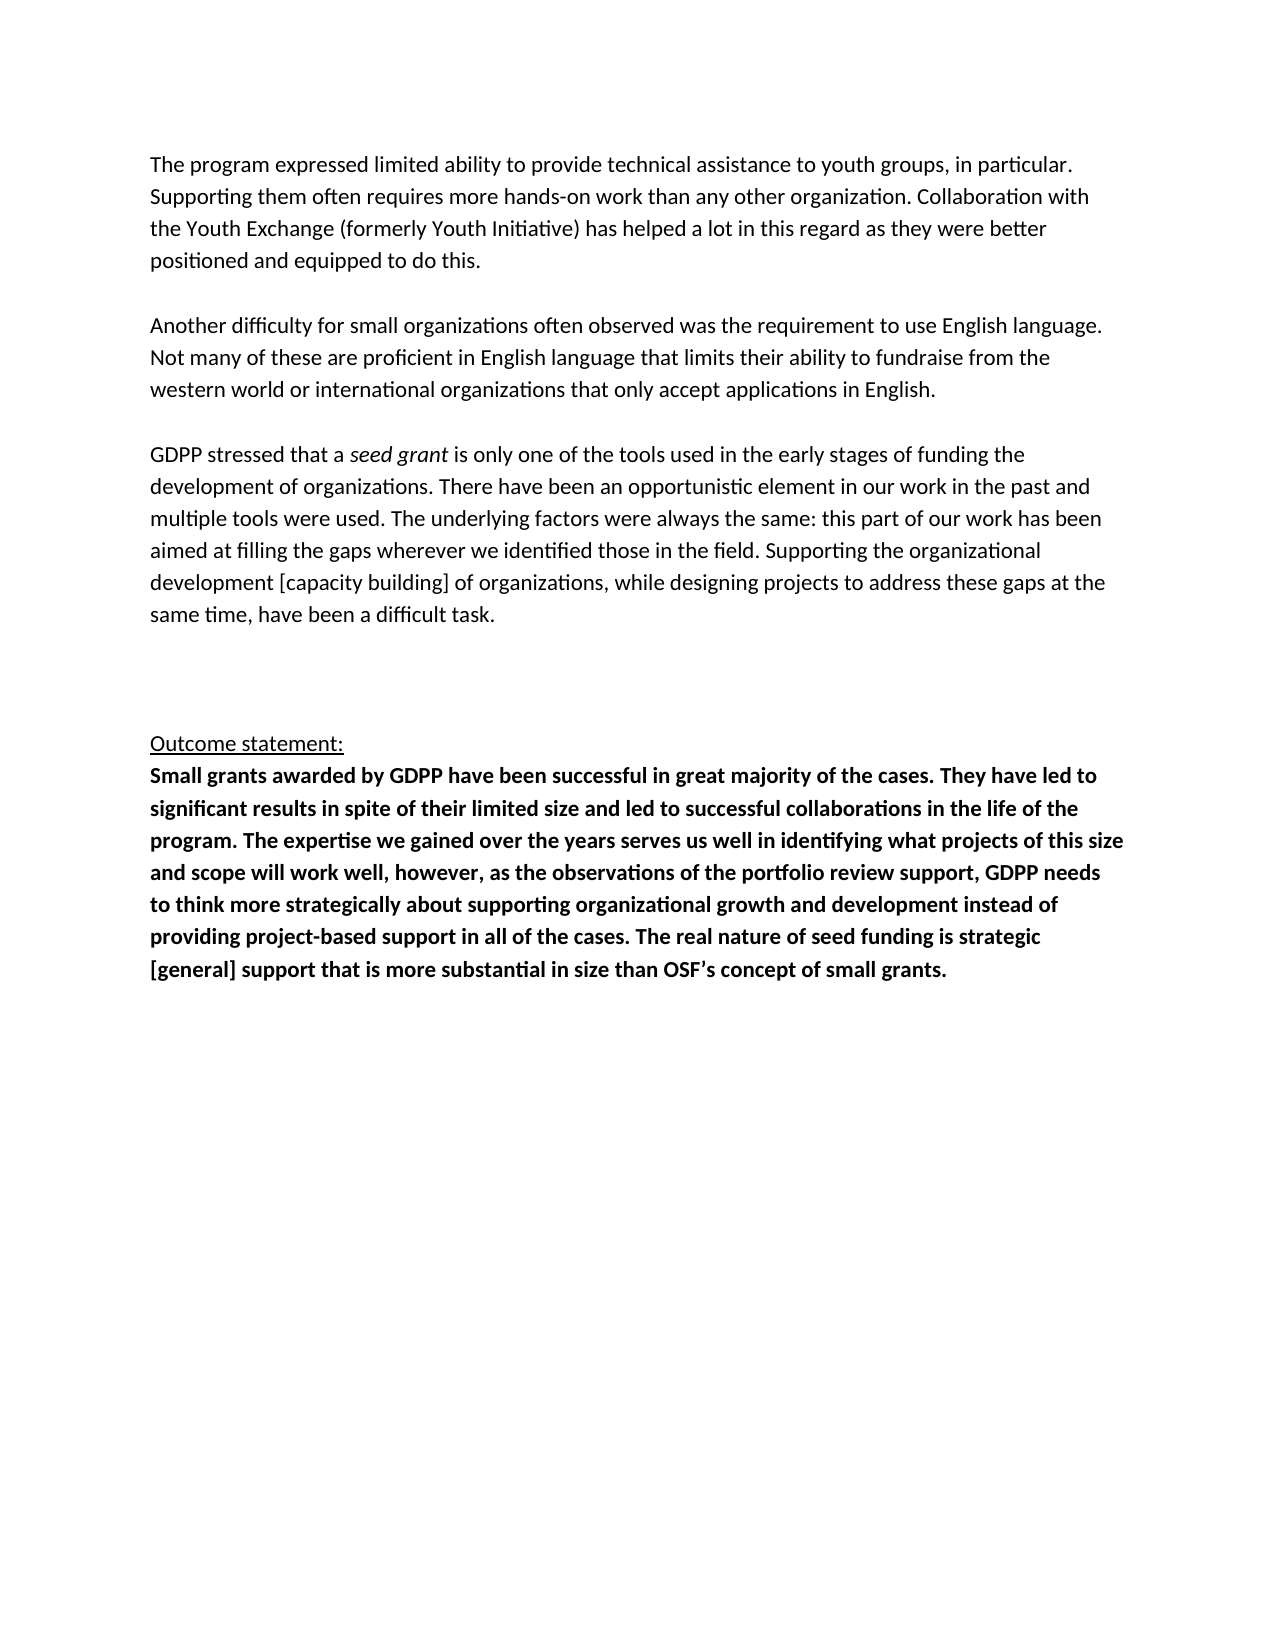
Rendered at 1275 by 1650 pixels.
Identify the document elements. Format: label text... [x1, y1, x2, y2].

text Another difficulty for small organizations often observed was the requirement to use English language. Not many of these are proficient in English language that limits their ability to fundraise from the western world or international organizations that only accept applications in English. [150, 311, 1125, 403]
text Outcome statement: [150, 729, 1125, 757]
text GDPP stressed that a seed grant is only one of the tools used in the early stages of funding the development of organizations. There have been an opportunistic element in our work in the past and multiple tools were used. The underlying factors were always the same: this part of our work has been aimed at filling the gaps wherever we identified those in the field. Supporting the organizational development [capacity building] of organizations, while designing projects to address these gaps at the same time, have been a difficult task. [150, 440, 1125, 629]
text The program expressed limited ability to provide technical assistance to youth groups, in particular. Supporting them often requires more hands-on work than any other organization. Collaboration with the Youth Exchange (formerly Youth Initiative) has helped a lot in this regard as they were better positioned and equipped to do this. [150, 150, 1125, 274]
text Small grants awarded by GDPP have been successful in great majority of the cases. They have led to significant results in spite of their limited size and led to successful collaborations in the life of the program. The expertise we gained over the years serves us well in identifying what projects of this size and scope will work well, however, as the observations of the portfolio review support, GDPP needs to think more strategically about supporting organizational growth and development instead of providing project-based support in all of the cases. The real nature of seed funding is strategic [general] support that is more substantial in size than OSF’s concept of small grants. [150, 762, 1125, 983]
